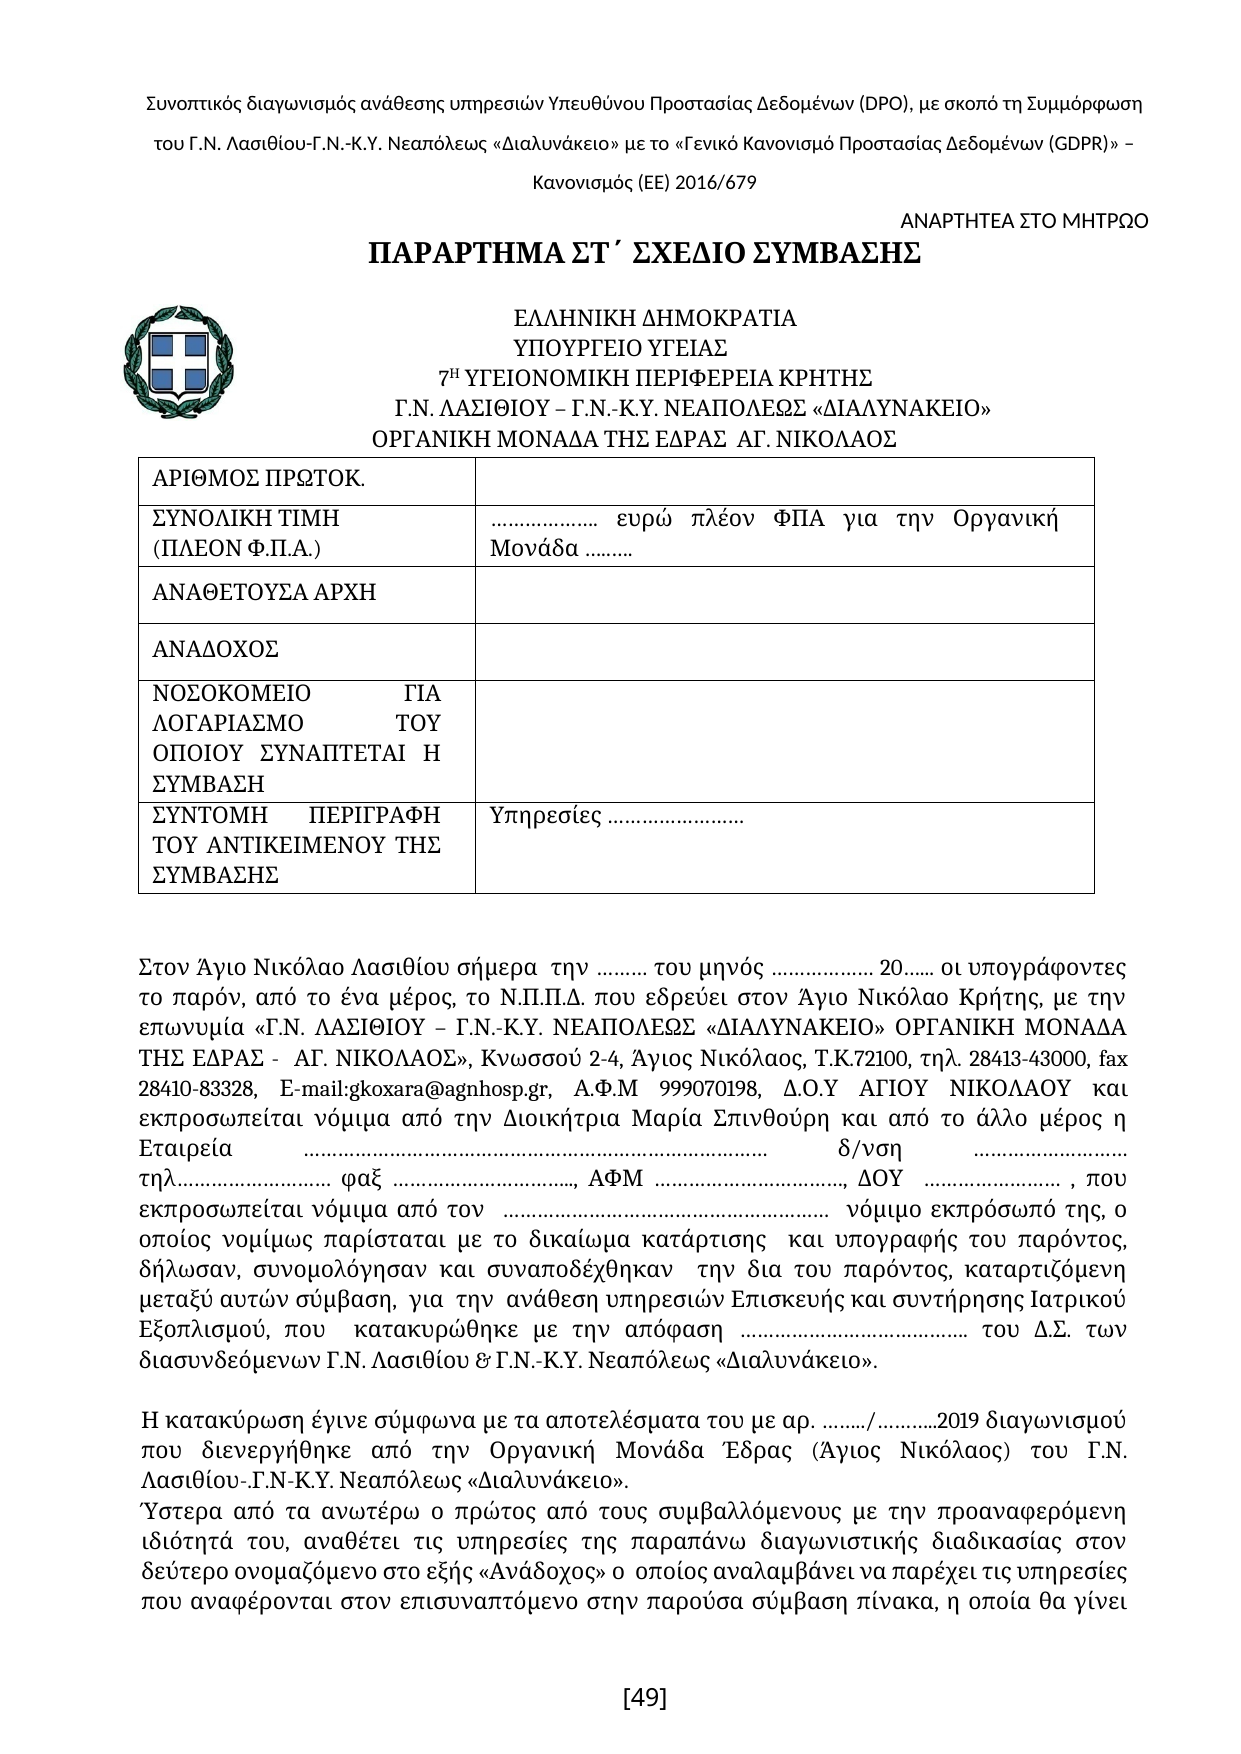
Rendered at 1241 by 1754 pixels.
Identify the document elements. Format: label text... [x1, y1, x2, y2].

text ΟΡΓΑΝΙΚΗ ΜΟΝΑΔΑ ΤΗΣ ΕΔΡΑΣ ΑΓ. ΝΙΚΟΛΑΟΣ [141, 426, 1128, 453]
text ΕΛΛΗΝΙΚΗ ΔΗΜΟΚΡΑΤΙΑ [513, 306, 1128, 332]
text 7Η ΥΓΕΙΟΝΟΜΙΚΗ ΠΕΡΙΦΕΡΕΙΑ ΚΡΗΤΗΣ [363, 366, 1128, 392]
picture [120, 304, 238, 421]
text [141, 1498, 1128, 1615]
text Η κατακύρωση έγινε σύμφωνα με τα αποτελέσματα του με αρ. ……../………..2019 διαγωνισμού που διενεργήθηκε από την Οργανική Μονάδα Έδρας (Άγιος Νικόλαος) του Γ.Ν. Λασιθίου-.Γ.Ν-Κ.Υ. Νεαπόλεως «Διαλυνάκειο». [141, 1408, 1128, 1494]
table_header ΑΡΙΘΜΟΣ ΠΡΩΤΟΚ. [139, 458, 475, 504]
text Στον Άγιο Νικόλαο Λασιθίου σήμερα την ……… του μηνός ……………… 20…... οι υπογράφοντες το παρόν, από το ένα μέρος, το Ν.Π.Π.Δ. που εδρεύει στον Άγιο Νικόλαο Κρήτης, με την επωνυμία «Γ.Ν. ΛΑΣΙΘΙΟΥ – Γ.Ν.-Κ.Υ. ΝΕΑΠΟΛΕΩΣ «ΔΙΑΛΥΝΑΚΕΙΟ» ΟΡΓΑΝΙΚΗ ΜΟΝΑΔΑ ΤΗΣ ΕΔΡΑΣ - ΑΓ. ΝΙΚΟΛΑΟΣ», Κνωσσού 2-4, Άγιος Νικόλαος, Τ.Κ.72100, τηλ. 28413-43000, fax 28410-83328, Ε-mail:gkoxara@agnhosp.gr, Α.Φ.Μ 999070198, Δ.Ο.Υ ΑΓΙΟΥ ΝΙΚΟΛΑΟΥ και εκπροσωπείται νόμιμα από την Διοικήτρια Μαρία Σπινθούρη και από το άλλο μέρος η Εταιρεία ……………………………………………………………………… δ/νση ……………………… τηλ……………………… φαξ ………………………….., ΑΦΜ ……………………………, ΔΟΥ …………………… , που εκπροσωπείται νόμιμα από τον ………………………………………………… νόμιμο εκπρόσωπό της, ο οποίος νομίμως παρίσταται με το δικαίωμα κατάρτισης και υπογραφής του παρόντος, δήλωσαν, συνομολόγησαν και συναποδέχθηκαν την δια του παρόντος, καταρτιζόμενη μεταξύ αυτών σύμβαση, για την ανάθεση υπηρεσιών Επισκευής και συντήρησης Ιατρικού Εξοπλισμού, που κατακυρώθηκε με την απόφαση …………………………………. του Δ.Σ. των διασυνδεόμενων Γ.Ν. Λασιθίου & Γ.Ν.-Κ.Υ. Νεαπόλεως «Διαλυνάκειο». [138, 955, 1128, 1374]
table_cell ΝΟΣΟΚΟΜΕΙΟ ΓΙΑ ΛΟΓΑΡΙΑΣΜΟ ΤΟΥ ΟΠΟΙΟΥ ΣΥΝΑΠΤΕΤΑΙ Η ΣΥΜΒΑΣΗ [139, 681, 475, 802]
table_cell ΑΝΑΔΟΧΟΣ [139, 624, 475, 680]
table_cell ΑΝΑΘΕΤΟΥΣΑ ΑΡΧΗ [139, 567, 475, 623]
text Γ.Ν. ΛΑΣΙΘΙΟΥ – Γ.Ν.-Κ.Υ. ΝΕΑΠΟΛΕΩΣ «ΔΙΑΛΥΝΑΚΕΙΟ» [141, 396, 1128, 423]
table_cell ΣΥΝΟΛΙΚΗ ΤΙΜΗ (ΠΛΕΟΝ Φ.Π.Α.) [139, 506, 475, 566]
table_header [476, 458, 1094, 504]
table_cell [476, 681, 1094, 802]
table_cell ………………. ευρώ πλέον ΦΠΑ για την Οργανική Μονάδα …..…. [476, 506, 1094, 566]
table_cell [476, 567, 1094, 623]
subtitle ΠΑΡΑΡΤΗΜΑ ΣΤ΄ ΣΧΕΔΙΟ ΣΥΜΒΑΣΗΣ [138, 237, 1151, 270]
text ΥΠΟΥΡΓΕΙΟ ΥΓΕΙΑΣ [513, 336, 1128, 362]
table_cell ΣΥΝΤΟΜΗ ΠΕΡΙΓΡΑΦΗ ΤΟΥ ΑΝΤΙΚΕΙΜΕΝΟΥ ΤΗΣ ΣΥΜΒΑΣΗΣ [139, 803, 475, 893]
table_cell [476, 624, 1094, 680]
table_cell Υπηρεσίες …………………… [476, 803, 1094, 893]
